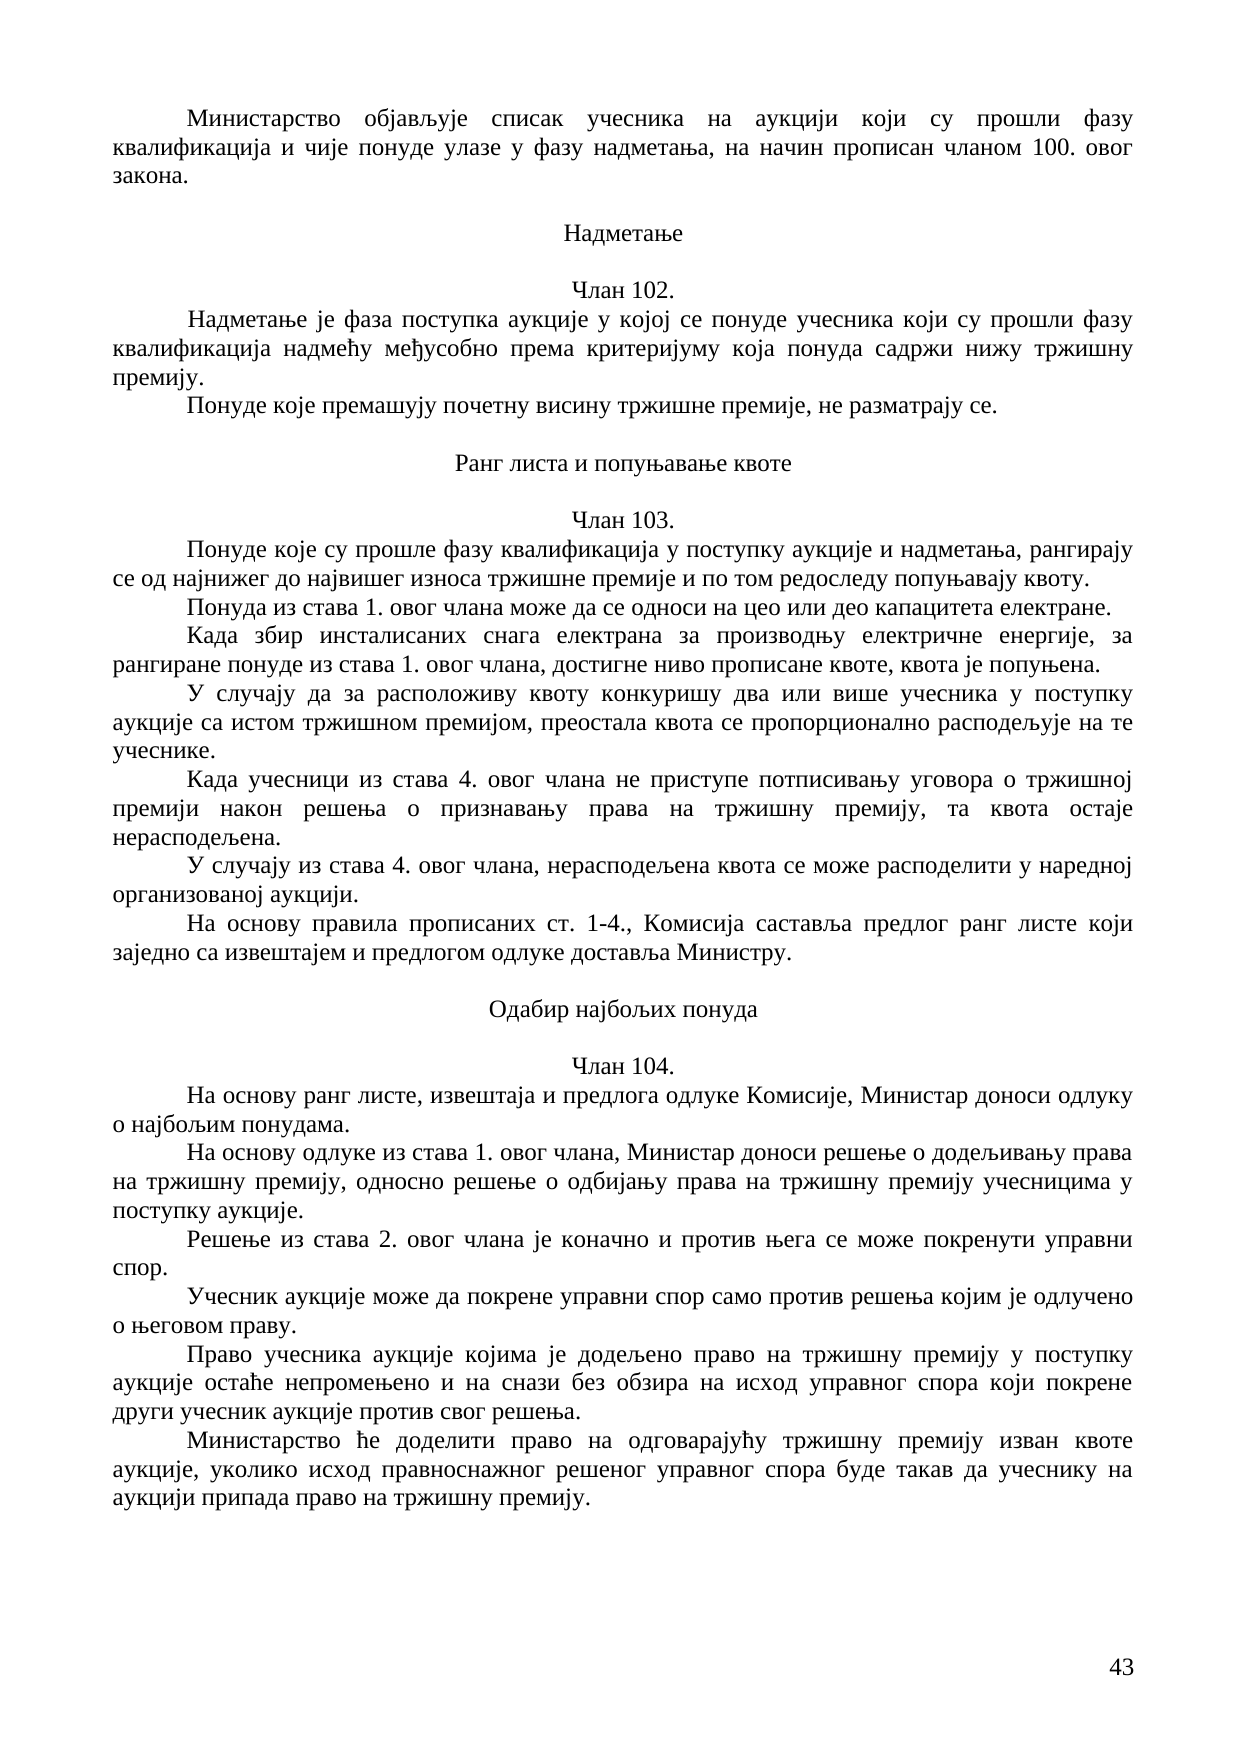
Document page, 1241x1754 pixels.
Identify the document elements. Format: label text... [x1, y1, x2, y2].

text Понуда из става 1. овог члана може да се односи на цео или део капацитета електране. [112, 592, 1134, 621]
text Члан 102. [112, 276, 1134, 304]
text Надметање [112, 218, 1134, 247]
text На основу правила прописаних ст. 1-4., Комисија саставља предлог ранг листе који заједно са извештајем и предлогом одлуке доставља Министру. [112, 908, 1134, 966]
text На основу ранг листе, извештаја и предлога одлуке Комисије, Министар доноси одлуку о најбољим понудама. [112, 1080, 1134, 1137]
text Када збир инсталисаних снага електрана за производњу електричне енергије, за рангиране понуде из става 1. овог члана, достигне ниво прописане квоте, квота је попуњена. [112, 621, 1134, 678]
text Ранг листа и попуњавање квоте [112, 448, 1134, 477]
text На основу одлуке из става 1. овог члана, Министар доноси решење о додељивању права на тржишну премију, односно решење о одбијању права на тржишну премију учесницима у поступку аукције. [112, 1137, 1134, 1224]
text У случају из става 4. овог члана, нерасподељена квота се може расподелити у наредној организованој аукцији. [112, 851, 1134, 908]
text У случају да за расположиву квоту конкуришу два или више учесника у поступку аукције са истом тржишном премијом, преостала квота се пропорционално расподељује на те учеснике. [112, 678, 1134, 764]
text Када учесници из става 4. овог члана не приступе потписивању уговора о тржишној премији након решења о признавању права на тржишну премију, та квота остаје нерасподељена. [112, 764, 1134, 851]
text Право учесника аукције којима је додељено право на тржишну премију у поступку аукције остаће непромењено и на снази без обзира на исход управног спора који покрене други учесник аукције против свог решења. [112, 1339, 1134, 1425]
text Надметање је фаза поступка аукције у којој се понуде учесника који су прошли фазу квалификација надмећу међусобно према критеријуму која понуда садржи нижу тржишну премију. [112, 304, 1134, 391]
text Учесник аукције може да покрене управни спор само против решења којим је одлучено о његовом праву. [112, 1281, 1134, 1339]
text Министарство објављује списак учесника на аукцији који су прошли фазу квалификација и чије понуде улазе у фазу надметања, на начин прописан чланом 100. овог закона. [112, 103, 1134, 189]
text Министарство ће доделити право на одговарајућу тржишну премију изван квоте аукције, уколико исход правноснажног решеног управног спора буде такав да учеснику на аукцији припада право на тржишну премију. [112, 1425, 1134, 1511]
text Понуде које премашују почетну висину тржишне премије, не разматрају се. [112, 391, 1134, 419]
text Члан 103. [112, 506, 1134, 534]
text Одабир најбољих понуда [112, 994, 1134, 1022]
text Решење из става 2. овог члана је коначно и против њега се може покренути управни спор. [112, 1224, 1134, 1281]
text Понуде које су прошле фазу квалификација у поступку аукције и надметања, рангирају се од најнижег до највишег износа тржишне премије и по том редоследу попуњавају квоту. [112, 534, 1134, 592]
text Члан 104. [112, 1051, 1134, 1080]
